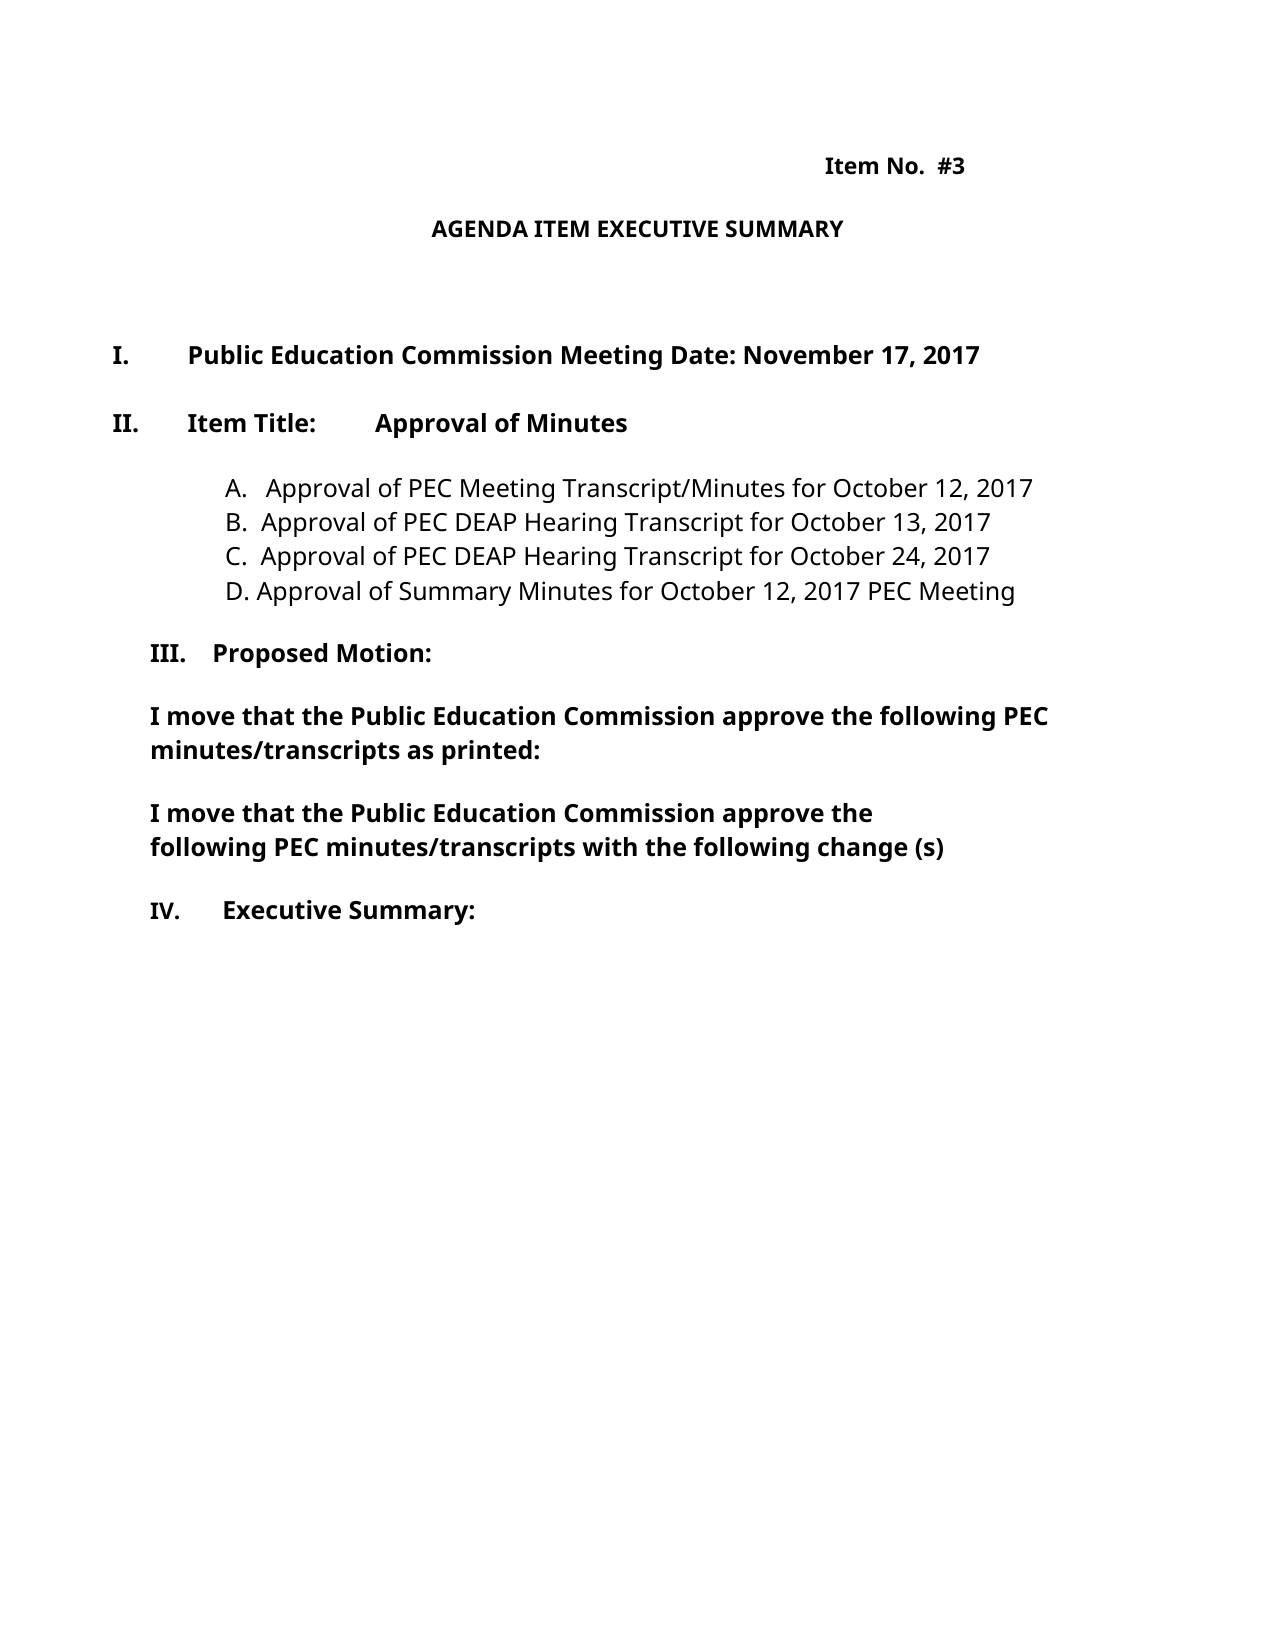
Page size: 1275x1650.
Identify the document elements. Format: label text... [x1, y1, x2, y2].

subtitle AGENDA ITEM EXECUTIVE SUMMARY [75, 212, 1200, 244]
list Public Education Commission Meeting Date: November 17, 2017 [112, 337, 1200, 372]
text D. Approval of Summary Minutes for October 12, 2017 PEC Meeting [150, 573, 1200, 607]
text IV. Executive Summary: [75, 892, 1200, 927]
text B. Approval of PEC DEAP Hearing Transcript for October 13, 2017 [150, 505, 1200, 539]
text III. Proposed Motion: [75, 636, 1200, 670]
text C. Approval of PEC DEAP Hearing Transcript for October 24, 2017 [150, 539, 1200, 573]
text following PEC minutes/transcripts with the following change (s) [75, 830, 1200, 864]
list Item Title: Approval of Minutes [112, 406, 1200, 440]
subtitle Item No. #3 [75, 150, 1200, 181]
text I move that the Public Education Commission approve the [75, 796, 1200, 830]
text I move that the Public Education Commission approve the following PEC minutes/transcripts as printed: [75, 699, 1200, 767]
list Approval of PEC Meeting Transcript/Minutes for October 12, 2017 [225, 471, 1200, 505]
